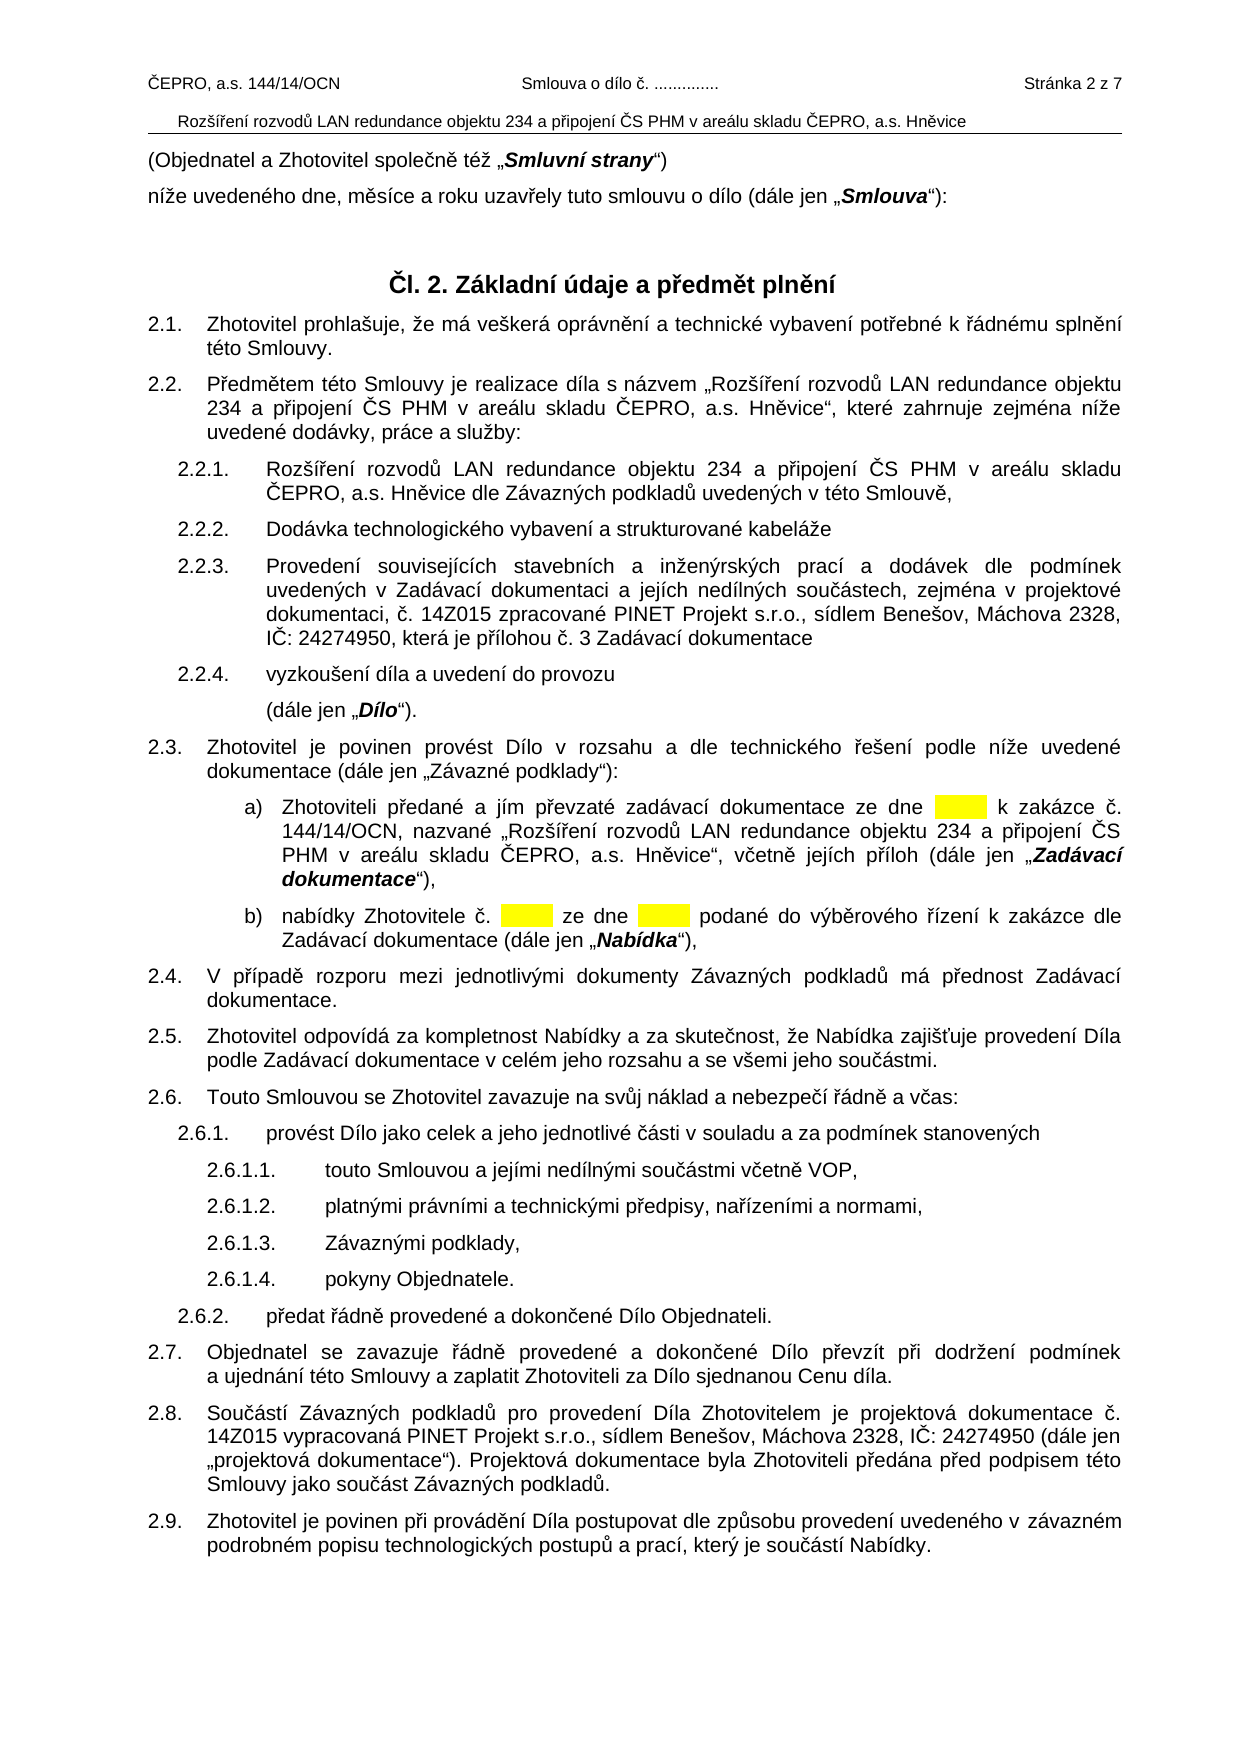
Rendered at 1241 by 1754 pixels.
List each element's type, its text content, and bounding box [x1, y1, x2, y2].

list provést Dílo jako celek a jeho jednotlivé části v souladu a za podmínek stanovených [177, 1121, 1122, 1145]
text Zhotovitel je povinen provést Dílo v rozsahu a dle technického řešení podle níže uvedené dokumentace (dále jen „Závazné podklady“): [148, 735, 1122, 783]
text Dodávka technologického vybavení a strukturované kabeláže [177, 517, 1122, 541]
text Zhotovitel prohlašuje, že má veškerá oprávnění a technické vybavení potřebné k řádnému splnění této Smlouvy. [148, 312, 1122, 360]
list Závaznými podklady, [207, 1231, 1122, 1254]
list Touto Smlouvou se Zhotovitel zavazuje na svůj náklad a nebezpečí řádně a včas: [148, 1085, 1122, 1109]
text Součástí Závazných podkladů pro provedení Díla Zhotovitelem je projektová dokumentace č. 14Z015 vypracovaná PINET Projekt s.r.o., sídlem Benešov, Máchova 2328, IČ: 24274950 (dále jen „projektová dokumentace“). Projektová dokumentace byla Zhotoviteli předána před podpisem této Smlouvy jako součást Závazných podkladů. [148, 1400, 1122, 1496]
text Předmětem této Smlouvy je realizace díla s názvem „Rozšíření rozvodů LAN redundance objektu 234 a připojení ČS PHM v areálu skladu ČEPRO, a.s. Hněvice“, které zahrnuje zejména níže uvedené dodávky, práce a služby: [148, 372, 1122, 444]
text Zhotovitel je povinen při provádění Díla postupovat dle způsobu provedení uvedeného v závazném podrobném popisu technologických postupů a prací, který je součástí Nabídky. [148, 1509, 1122, 1557]
list Objednatel se zavazuje řádně provedené a dokončené Dílo převzít při dodržení podmínek a ujednání této Smlouvy a zaplatit Zhotoviteli za Dílo sjednanou Cenu díla. [148, 1340, 1122, 1388]
list (dále jen „Dílo“). [266, 698, 1122, 722]
list vyzkoušení díla a uvedení do provozu [177, 662, 1122, 686]
text Provedení souvisejících stavebních a inženýrských prací a dodávek dle podmínek uvedených v Zadávací dokumentaci a jejích nedílných součástech, zejména v projektové dokumentaci, č. 14Z015 zpracované PINET Projekt s.r.o., sídlem Benešov, Máchova 2328, IČ: 24274950, která je přílohou č. 3 Zadávací dokumentace [177, 553, 1122, 649]
list předat řádně provedené a dokončené Dílo Objednateli. [177, 1303, 1122, 1327]
text Rozšíření rozvodů LAN redundance objektu 234 a připojení ČS PHM v areálu skladu ČEPRO, a.s. Hněvice dle Závazných podkladů uvedených v této Smlouvě, [177, 457, 1122, 504]
list platnými právními a technickými předpisy, nařízeními a normami, [207, 1194, 1122, 1218]
text Základní údaje a předmět plnění [102, 271, 1122, 299]
list touto Smlouvou a jejími nedílnými součástmi včetně VOP, [207, 1158, 1122, 1182]
text V případě rozporu mezi jednotlivými dokumenty Závazných podkladů má přednost Zadávací dokumentace. [148, 964, 1122, 1012]
list níže uvedeného dne, měsíce a roku uzavřely tuto smlouvu o dílo (dále jen „Smlouva“): [148, 184, 1122, 208]
list pokyny Objednatele. [207, 1267, 1122, 1291]
text Zhotovitel odpovídá za kompletnost Nabídky a za skutečnost, že Nabídka zajišťuje provedení Díla podle Zadávací dokumentace v celém jeho rozsahu a se všemi jeho součástmi. [148, 1024, 1122, 1072]
list (Objednatel a Zhotovitel společně též „Smluvní strany“) [148, 148, 1122, 172]
list Zhotoviteli předané a jím převzaté zadávací dokumentace ze dne k zakázce č. 144/14/OCN, nazvané „Rozšíření rozvodů LAN redundance objektu 234 a připojení ČS PHM v areálu skladu ČEPRO, a.s. Hněvice“, včetně jejích příloh (dále jen „Zadávací dokumentace“), [244, 795, 1122, 891]
list nabídky Zhotovitele č. ze dne podané do výběrového řízení k zakázce dle Zadávací dokumentace (dále jen „Nabídka“), [244, 903, 1122, 951]
